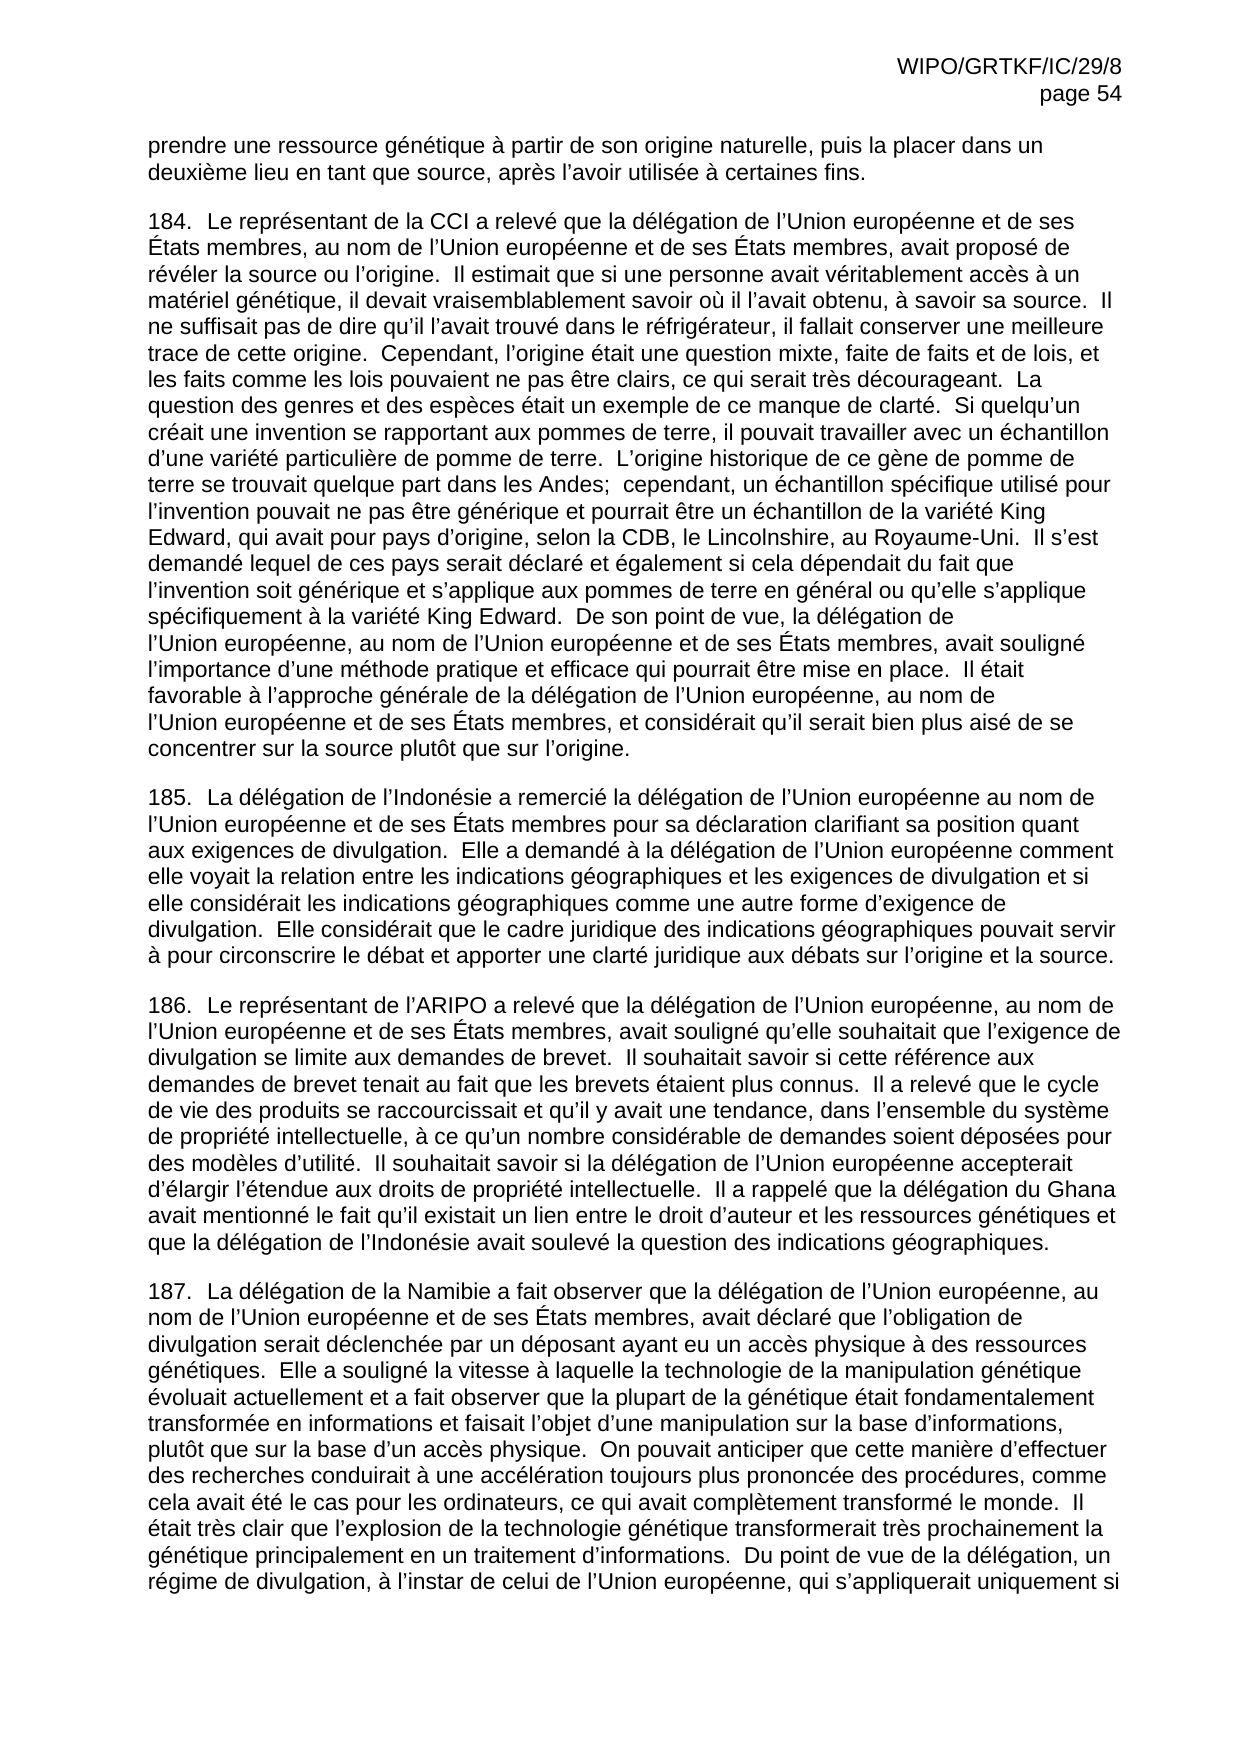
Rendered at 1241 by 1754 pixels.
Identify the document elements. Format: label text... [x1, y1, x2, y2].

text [148, 132, 1122, 185]
text La délégation de l’Indonésie a remercié la délégation de l’Union européenne au nom de l’Union européenne et de ses États membres pour sa déclaration clarifiant sa position quant aux exigences de divulgation. Elle a demandé à la délégation de l’Union européenne comment elle voyait la relation entre les indications géographiques et les exigences de divulgation et si elle considérait les indications géographiques comme une autre forme d’exigence de divulgation. Elle considérait que le cadre juridique des indications géographiques pouvait servir à pour circonscrire le débat et apporter une clarté juridique aux débats sur l’origine et la source. [148, 784, 1122, 969]
text Le représentant de la CCI a relevé que la délégation de l’Union européenne et de ses États membres, au nom de l’Union européenne et de ses États membres, avait proposé de révéler la source ou l’origine. Il estimait que si une personne avait véritablement accès à un matériel génétique, il devait vraisemblablement savoir où il l’avait obtenu, à savoir sa source. Il ne suffisait pas de dire qu’il l’avait trouvé dans le réfrigérateur, il fallait conserver une meilleure trace de cette origine. Cependant, l’origine était une question mixte, faite de faits et de lois, et les faits comme les lois pouvaient ne pas être clairs, ce qui serait très décourageant. La question des genres et des espèces était un exemple de ce manque de clarté. Si quelqu’un créait une invention se rapportant aux pommes de terre, il pouvait travailler avec un échantillon d’une variété particulière de pomme de terre. L’origine historique de ce gène de pomme de terre se trouvait quelque part dans les Andes; cependant, un échantillon spécifique utilisé pour l’invention pouvait ne pas être générique et pourrait être un échantillon de la variété King Edward, qui avait pour pays d’origine, selon la CDB, le Lincolnshire, au Royaume-Uni. Il s’est demandé lequel de ces pays serait déclaré et également si cela dépendait du fait que l’invention soit générique et s’applique aux pommes de terre en général ou qu’elle s’applique spécifiquement à la variété King Edward. De son point de vue, la délégation de l’Union européenne, au nom de l’Union européenne et de ses États membres, avait souligné l’importance d’une méthode pratique et efficace qui pourrait être mise en place. Il était favorable à l’approche générale de la délégation de l’Union européenne, au nom de l’Union européenne et de ses États membres, et considérait qu’il serait bien plus aisé de se concentrer sur la source plutôt que sur l’origine. [148, 208, 1122, 761]
text Le représentant de l’ARIPO a relevé que la délégation de l’Union européenne, au nom de l’Union européenne et de ses États membres, avait souligné qu’elle souhaitait que l’exigence de divulgation se limite aux demandes de brevet. Il souhaitait savoir si cette référence aux demandes de brevet tenait au fait que les brevets étaient plus connus. Il a relevé que le cycle de vie des produits se raccourcissait et qu’il y avait une tendance, dans l’ensemble du système de propriété intellectuelle, à ce qu’un nombre considérable de demandes soient déposées pour des modèles d’utilité. Il souhaitait savoir si la délégation de l’Union européenne accepterait d’élargir l’étendue aux droits de propriété intellectuelle. Il a rappelé que la délégation du Ghana avait mentionné le fait qu’il existait un lien entre le droit d’auteur et les ressources génétiques et que la délégation de l’Indonésie avait soulevé la question des indications géographiques. [148, 992, 1122, 1255]
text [148, 1278, 1122, 1594]
